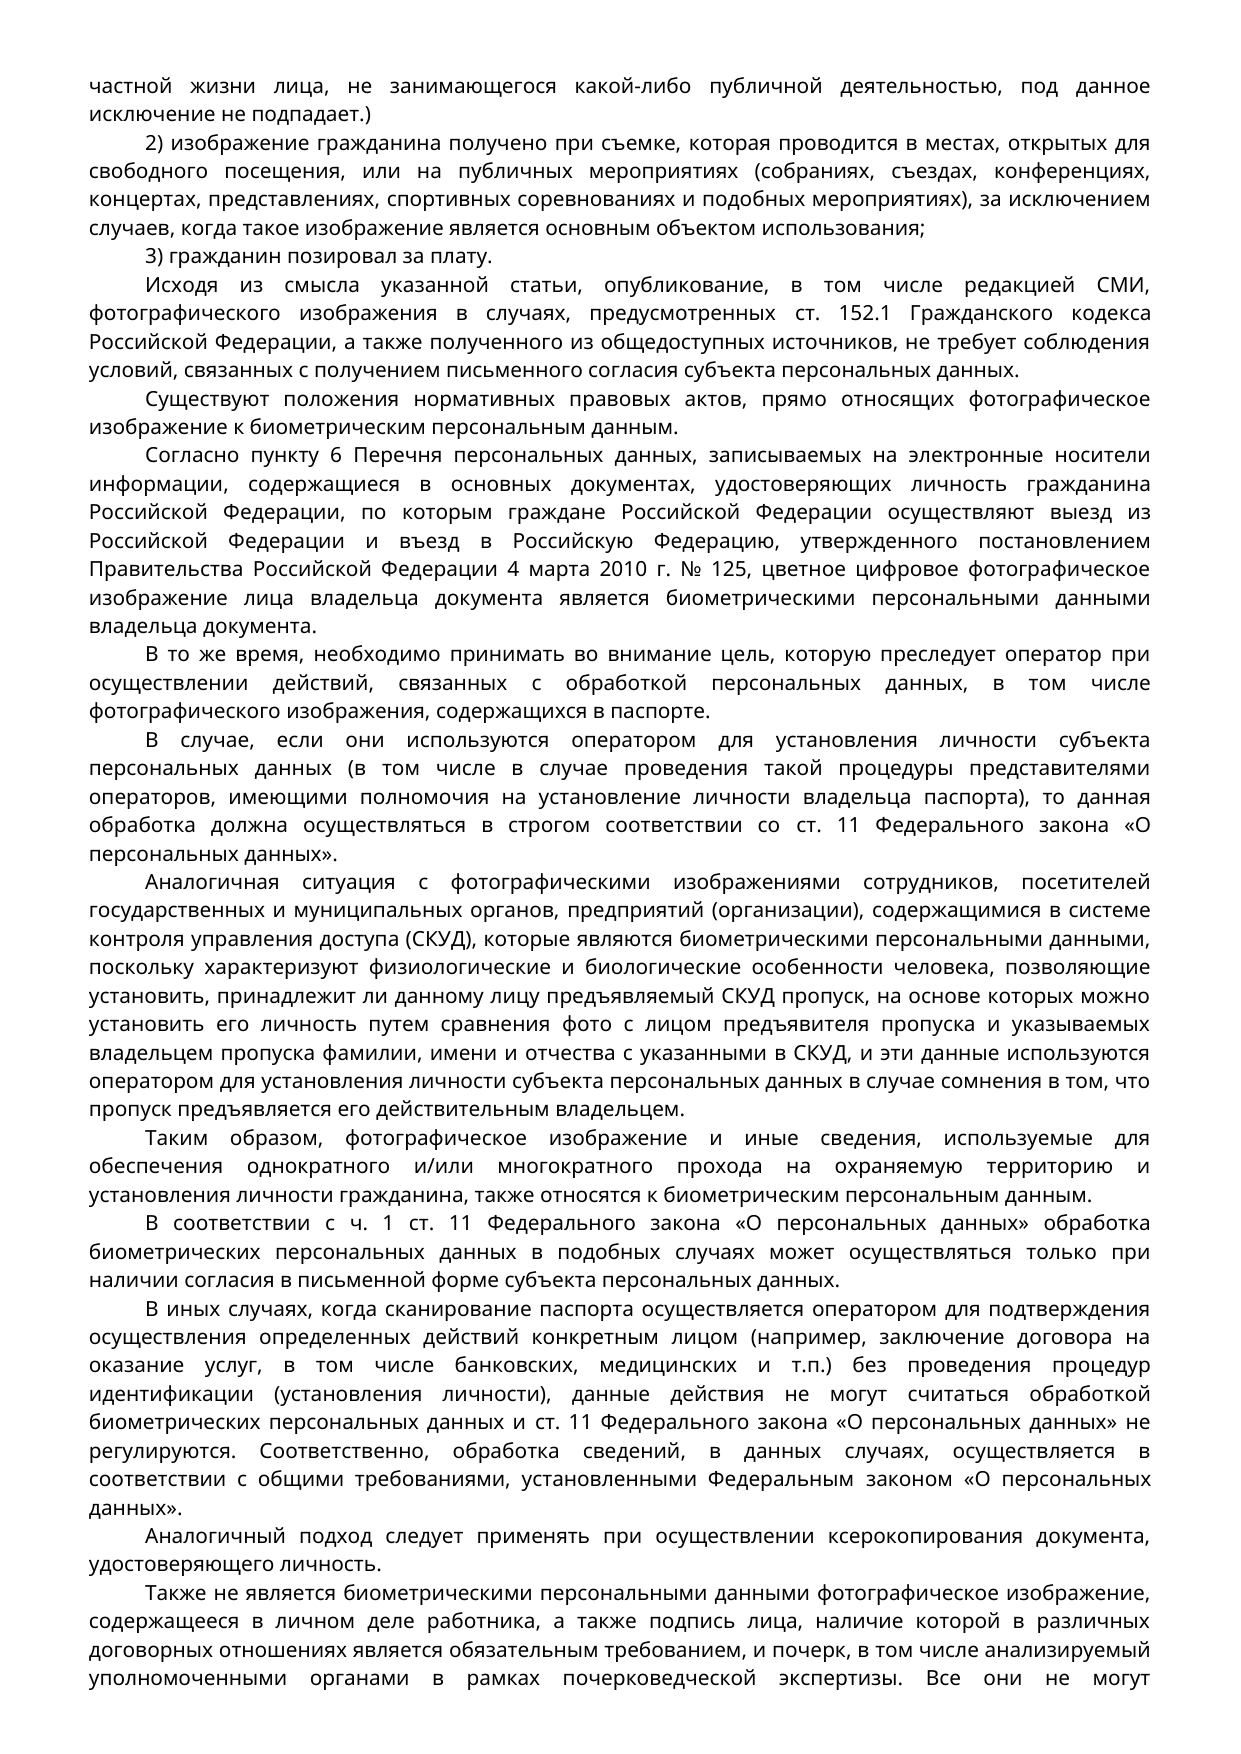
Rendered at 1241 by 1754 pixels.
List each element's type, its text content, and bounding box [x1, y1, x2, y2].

text Согласно пункту 6 Перечня персональных данных, записываемых на электронные носители информации, содержащиеся в основных документах, удостоверяющих личность гражданина Российской Федерации, по которым граждане Российской Федерации осуществляют выезд из Российской Федерации и въезд в Российскую Федерацию, утвержденного постановлением Правительства Российской Федерации 4 марта 2010 г. № 125, цветное цифровое фотографическое изображение лица владельца документа является биометрическими персональными данными владельца документа. [89, 441, 1152, 639]
text Исходя из смысла указанной статьи, опубликование, в том числе редакцией СМИ, фотографического изображения в случаях, предусмотренных ст. 152.1 Гражданского кодекса Российской Федерации, а также полученного из общедоступных источников, не требует соблюдения условий, связанных с получением письменного согласия субъекта персональных данных. [89, 270, 1152, 384]
text В соответствии с ч. 1 ст. 11 Федерального закона «О персональных данных» обработка биометрических персональных данных в подобных случаях может осуществляться только при наличии согласия в письменной форме субъекта персональных данных. [89, 1208, 1152, 1294]
text Существуют положения нормативных правовых актов, прямо относящих фотографическое изображение к биометрическим персональным данным. [89, 384, 1152, 441]
text Аналогичный подход следует применять при осуществлении ксерокопирования документа, удостоверяющего личность. [89, 1521, 1152, 1578]
text В то же время, необходимо принимать во внимание цель, которую преследует оператор при осуществлении действий, связанных с обработкой персональных данных, в том числе фотографического изображения, содержащихся в паспорте. [89, 639, 1152, 725]
text Аналогичная ситуация с фотографическими изображениями сотрудников, посетителей государственных и муниципальных органов, предприятий (организации), содержащимися в системе контроля управления доступа (СКУД), которые являются биометрическими персональными данными, поскольку характеризуют физиологические и биологические особенности человека, позволяющие установить, принадлежит ли данному лицу предъявляемый СКУД пропуск, на основе которых можно установить его личность путем сравнения фото с лицом предъявителя пропуска и указываемых владельцем пропуска фамилии, имени и отчества с указанными в СКУД, и эти данные используются оператором для установления личности субъекта персональных данных в случае сомнения в том, что пропуск предъявляется его действительным владельцем. [89, 867, 1152, 1123]
text В иных случаях, когда сканирование паспорта осуществляется оператором для подтверждения осуществления определенных действий конкретным лицом (например, заключение договора на оказание услуг, в том числе банковских, медицинских и т.п.) без проведения процедур идентификации (установления личности), данные действия не могут считаться обработкой биометрических персональных данных и ст. 11 Федерального закона «О персональных данных» не регулируются. Соответственно, обработка сведений, в данных случаях, осуществляется в соответствии с общими требованиями, установленными Федеральным законом «О персональных данных». [89, 1294, 1152, 1521]
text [89, 71, 1152, 128]
text 3) гражданин позировал за плату. [89, 241, 1152, 270]
text Таким образом, фотографическое изображение и иные сведения, используемые для обеспечения однократного и/или многократного прохода на охраняемую территорию и установления личности гражданина, также относятся к биометрическим персональным данным. [89, 1123, 1152, 1208]
text 2) изображение гражданина получено при съемке, которая проводится в местах, открытых для свободного посещения, или на публичных мероприятиях (собраниях, съездах, конференциях, концертах, представлениях, спортивных соревнованиях и подобных мероприятиях), за исключением случаев, когда такое изображение является основным объектом использования; [89, 128, 1152, 241]
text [89, 1578, 1152, 1692]
text В случае, если они используются оператором для установления личности субъекта персональных данных (в том числе в случае проведения такой процедуры представителями операторов, имеющими полномочия на установление личности владельца паспорта), то данная обработка должна осуществляться в строгом соответствии со ст. 11 Федерального закона «О персональных данных». [89, 725, 1152, 867]
